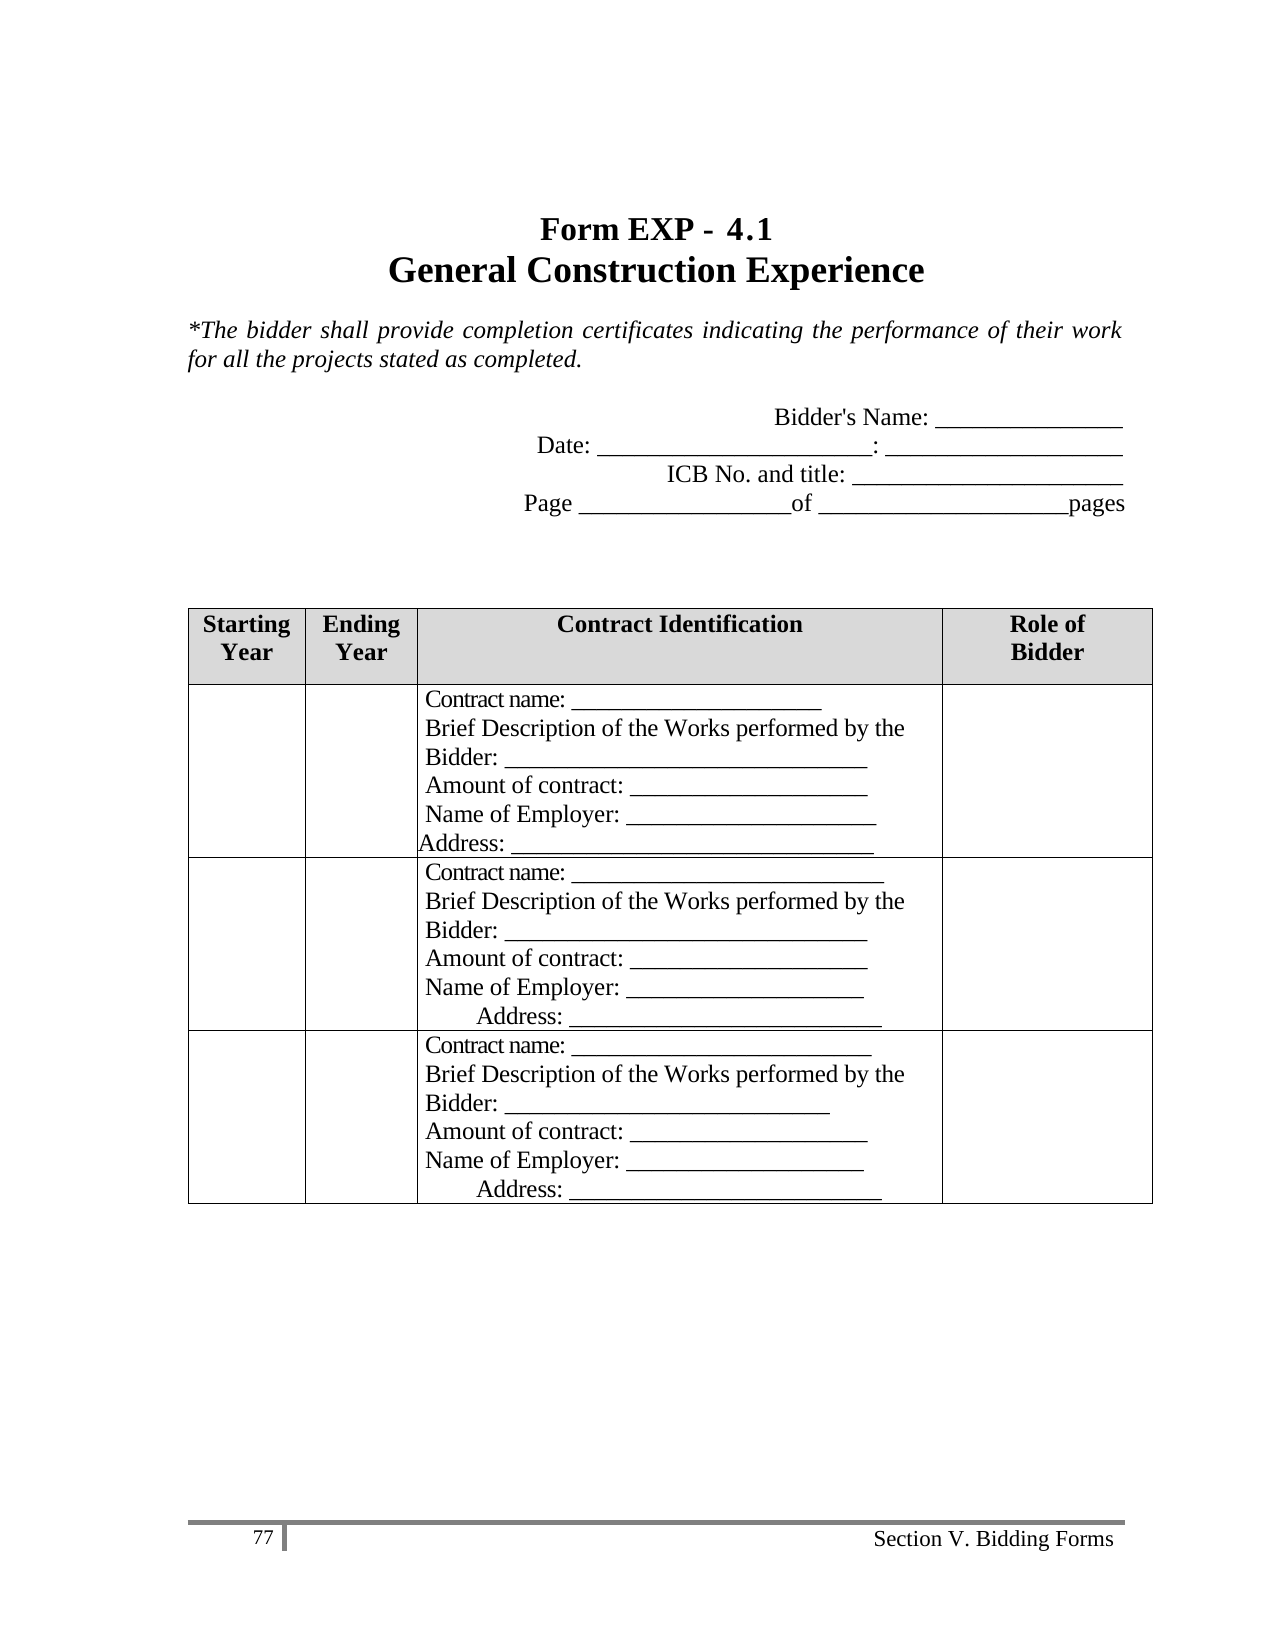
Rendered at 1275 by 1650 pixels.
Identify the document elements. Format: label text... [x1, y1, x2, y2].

table_cell [306, 858, 417, 1030]
table_cell Contract name: ________________________ Brief Description of the Works performed by the Bidder: __________________________ Amount of contract: ___________________ Name of Employer: ___________________ Address: _________________________ [418, 1031, 942, 1203]
table_cell [306, 685, 417, 857]
table_header Starting Year [189, 609, 305, 684]
table_cell [306, 1031, 417, 1203]
table_cell [189, 858, 305, 1030]
subtitle General Construction Experience [187, 247, 1125, 291]
table_cell [943, 858, 1152, 1030]
table_cell Contract name: _________________________ Brief Description of the Works performed by the Bidder: _____________________________ Amount of contract: ___________________ Name of Employer: ___________________ Address: _________________________ [418, 858, 942, 1030]
table_header Ending Year [306, 609, 417, 684]
table_header Role of Bidder [943, 609, 1152, 684]
text Form EXP - 4.1 [187, 209, 1125, 247]
table_cell [943, 1031, 1152, 1203]
table_cell [943, 685, 1152, 857]
text *The bidder shall provide completion certificates indicating the performance of their work for all the projects stated as completed. [187, 316, 1125, 373]
table_cell [189, 1031, 305, 1203]
text Bidder's Name: _______________ Date: ______________________: ___________________ ICB No. and title: ______________________ Page _________________of ____________________pages [187, 402, 1125, 517]
table_cell [189, 685, 305, 857]
table_cell Contract name: ____________________ Brief Description of the Works performed by the Bidder: _____________________________ Amount of contract: ___________________ Name of Employer: ____________________ Address: _____________________________ [418, 685, 942, 857]
table_header Contract Identification [418, 609, 942, 684]
